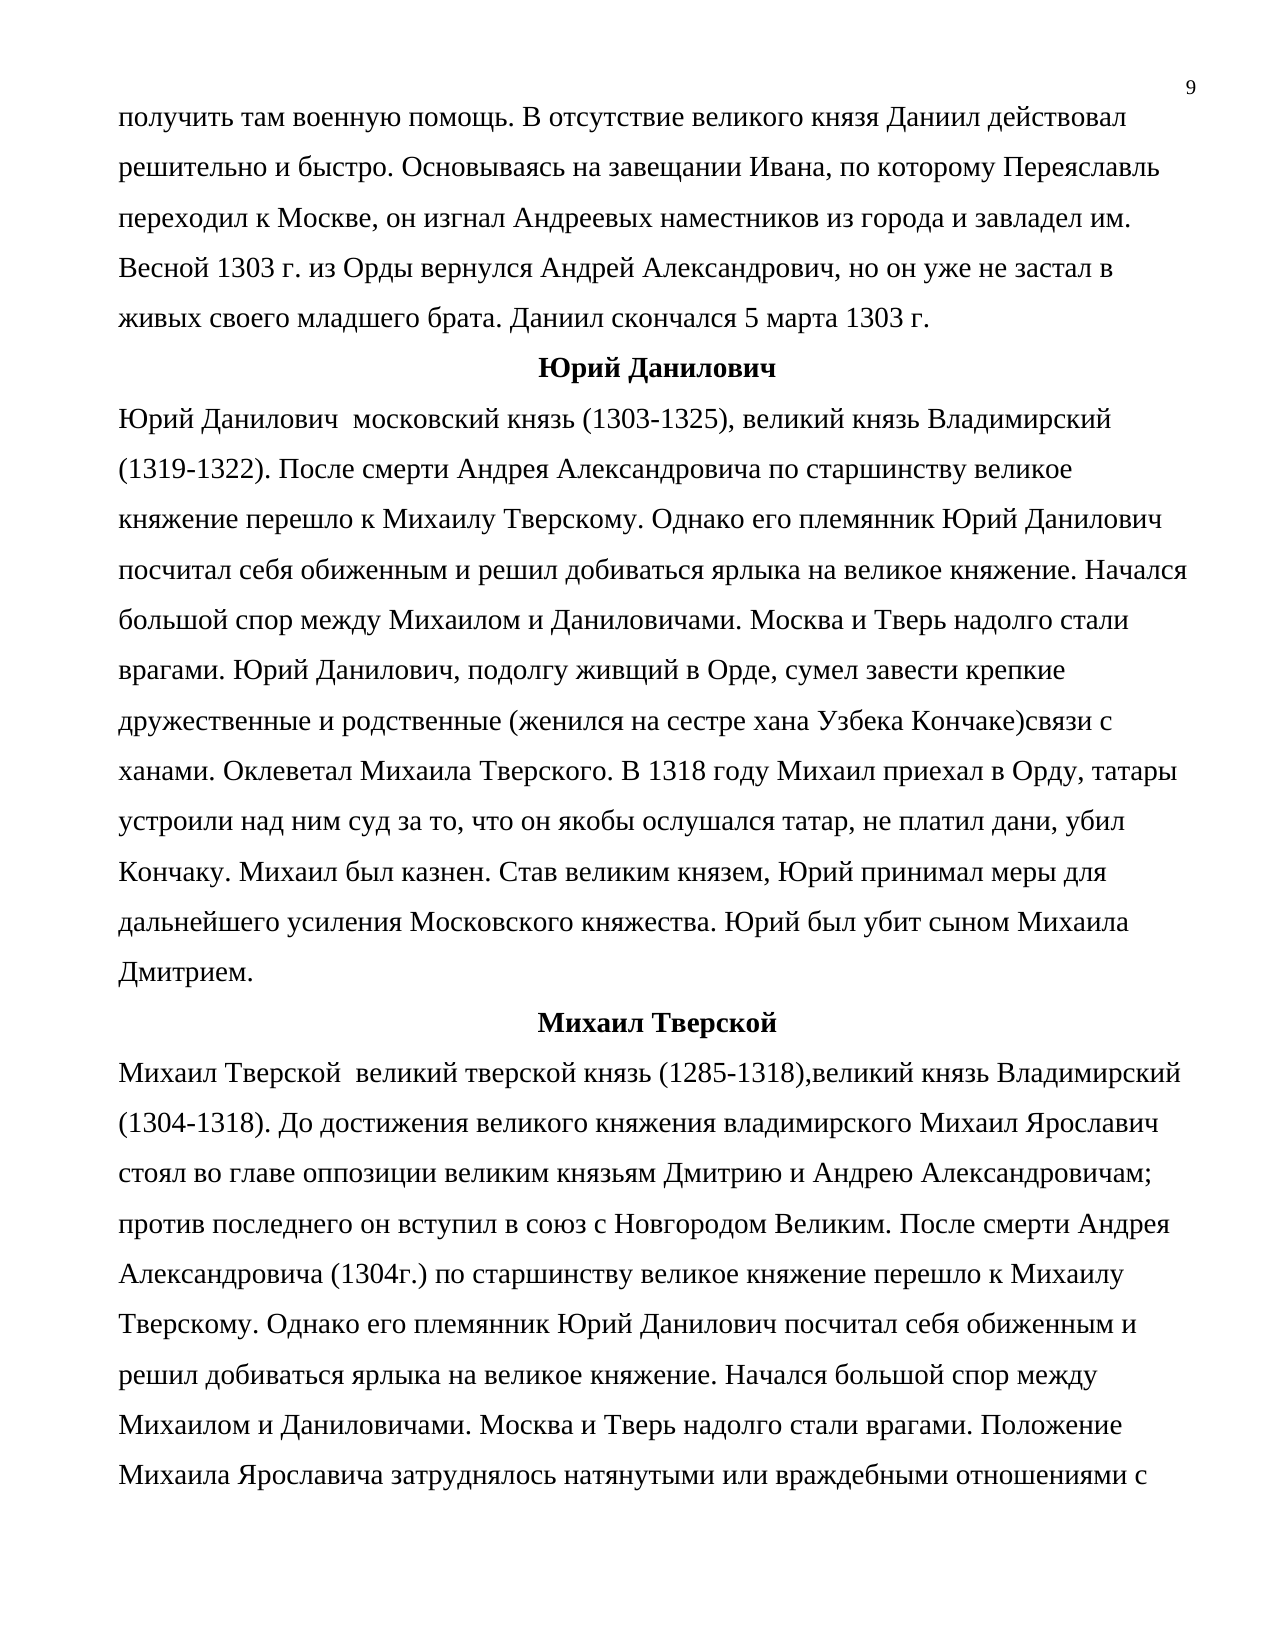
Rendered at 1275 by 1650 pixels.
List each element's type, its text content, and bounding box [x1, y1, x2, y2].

subtitle Юрий Данилович [118, 351, 1196, 384]
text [118, 99, 1190, 334]
text Михаил Тверской [118, 1005, 1196, 1038]
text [118, 1055, 1190, 1491]
text Юрий Данилович московский князь (1303-1325), великий князь Владимирский (1319-1322). После смерти Андрея Александровича по старшинству великое княжение перешло к Михаилу Тверскому. Однако его племянник Юрий Данилович посчитал себя обиженным и решил добиваться ярлыка на великое княжение. Начался большой спор между Михаилом и Даниловичами. Москва и Тверь надолго стали врагами. Юрий Данилович, подолгу живщий в Орде, сумел завести крепкие дружественные и родственные (женился на сестре хана Узбека Кончаке)связи с ханами. Оклеветал Михаила Тверского. В 1318 году Михаил приехал в Орду, татары устроили над ним суд за то, что он якобы ослушался татар, не платил дани, убил Кончаку. Михаил был казнен. Став великим князем, Юрий принимал меры для дальнейшего усиления Московского княжества. Юрий был убит сыном Михаила Дмитрием. [118, 401, 1196, 988]
